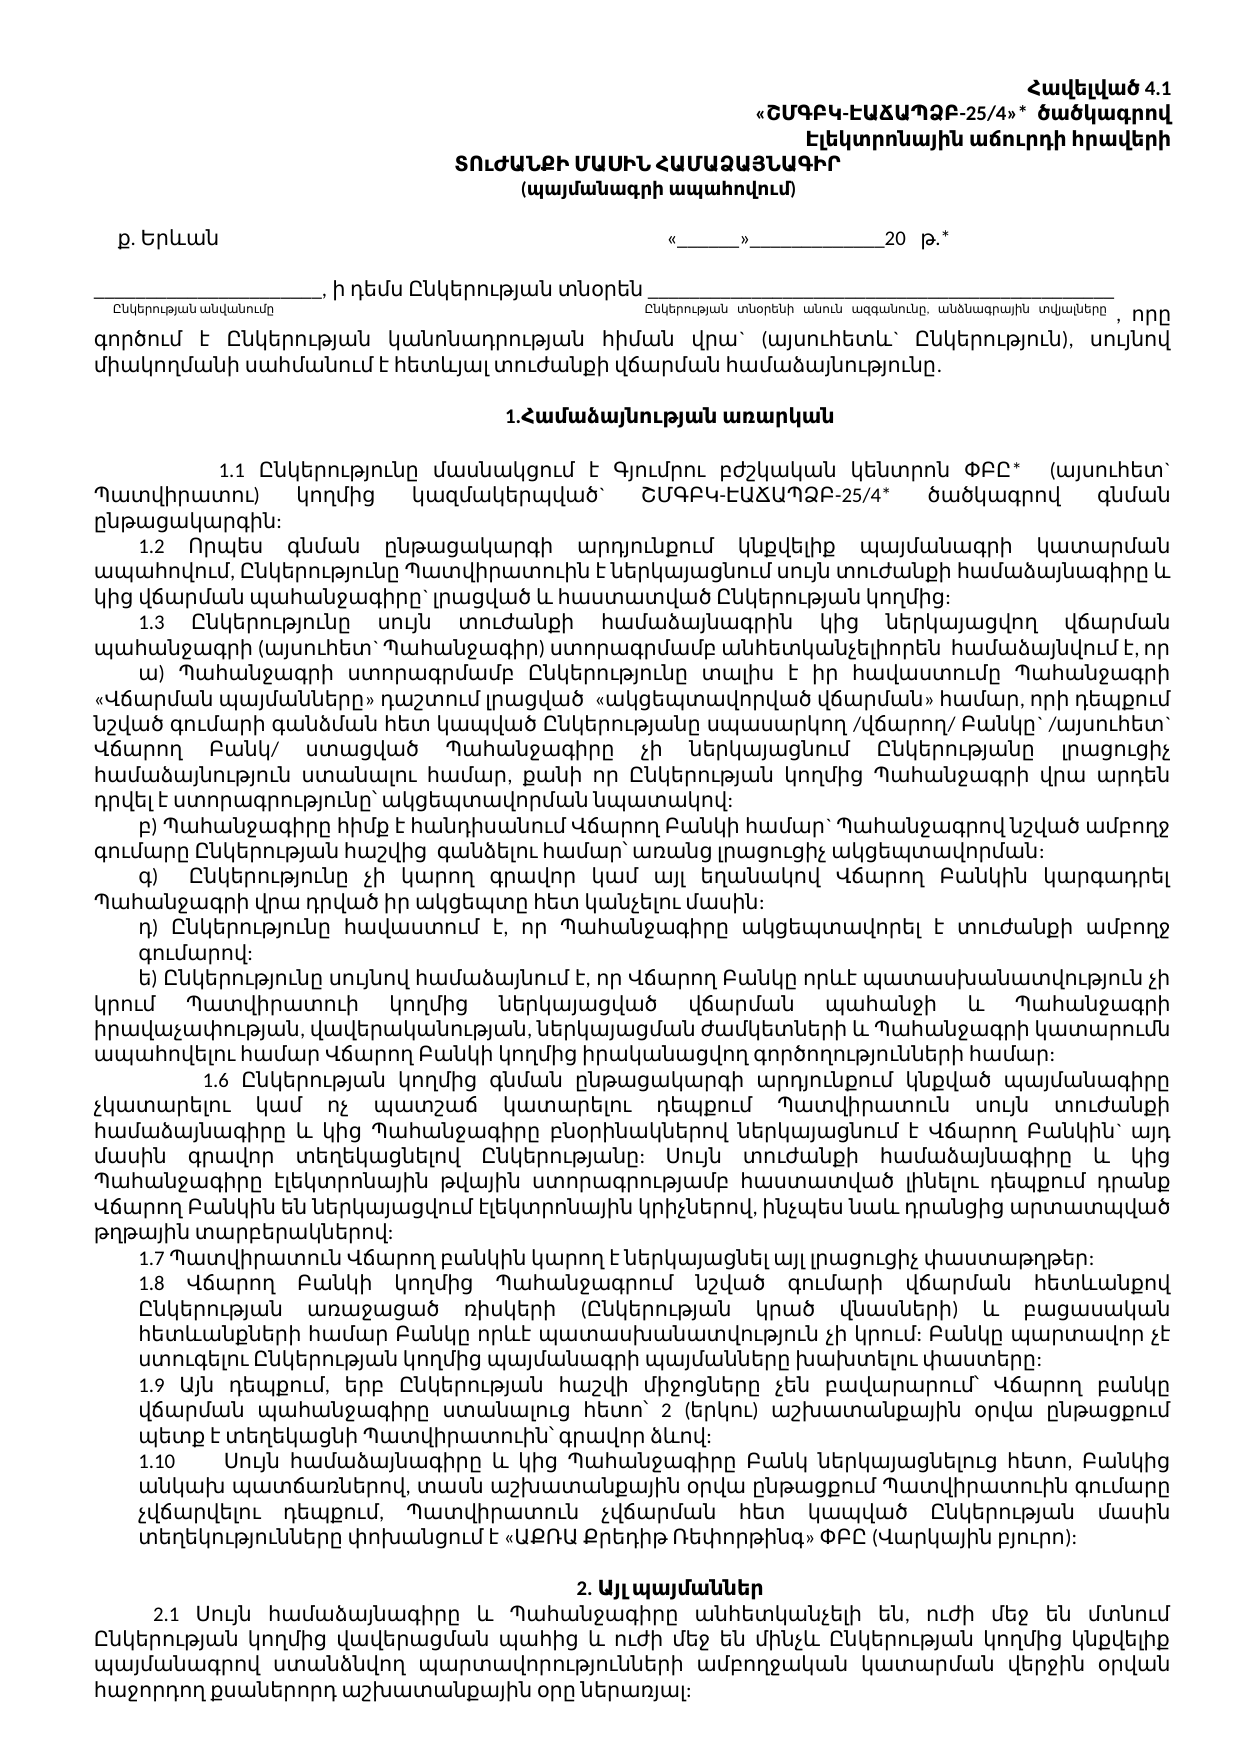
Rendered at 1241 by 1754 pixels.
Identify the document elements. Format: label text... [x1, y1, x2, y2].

text 1.9 Այն դեպքում, երբ Ընկերության հաշվի միջոցները չեն բավարարում՝ Վճարող բանկը վճարման պահանջագիրը ստանալուց հետո՝ 2 (երկու) աշխատանքային օրվա ընթացքում պետք է տեղեկացնի Պատվիրատուին՝ գրավոր ձևով: [138, 1372, 1171, 1448]
text 1.Համաձայնության առարկան [169, 403, 1171, 428]
text ՏՈւԺԱՆՔԻ ՄԱՍԻՆ ՀԱՄԱՁԱՅՆԱԳԻՐ [94, 151, 1171, 177]
text բ) Պահանջագիրը հիմք է հանդիսանում Վճարող Բանկի համար` Պահանջագրով նշված ամբողջ գումարը Ընկերության հաշվից գանձելու համար՝ առանց լրացուցիչ ակցեպտավորման: [94, 813, 1171, 864]
text Էլեկտրոնային աճուրդի հրավերի [94, 126, 1171, 151]
text 2. Այլ պայմաններ [169, 1575, 1171, 1601]
text 1.8 Վճարող Բանկի կողմից Պահանջագրում նշված գումարի վճարման հետևանքով Ընկերության առաջացած ռիսկերի (Ընկերության կրած վնասների) և բացասական հետևանքների համար Բանկը որևէ պատասխանատվություն չի կրում: Բանկը պարտավոր չէ ստուգելու Ընկերության կողմից պայմանագրի պայմանները խախտելու փաստերը: [138, 1270, 1171, 1372]
text գ) Ընկերությունը չի կարող գրավոր կամ այլ եղանակով Վճարող Բանկին կարգադրել Պահանջագրի վրա դրված իր ակցեպտը հետ կանչելու մասին: [94, 864, 1171, 914]
text ք. Երևան «______»_____________20 թ.* [94, 225, 1171, 250]
text դ) Ընկերությունը հավաստում է, որ Պահանջագիրը ակցեպտավորել է տուժանքի ամբողջ գումարով: [138, 914, 1171, 965]
text Հավելված 4.1 [94, 75, 1171, 100]
text ա) Պահանջագրի ստորագրմամբ Ընկերությունը տալիս է իր հավաստումը Պահանջագրի «Վճարման պայմանները» դաշտում լրացված «ակցեպտավորված վճարման» համար, որի դեպքում նշված գումարի գանձման հետ կապված Ընկերությանը սպասարկող /վճարող/ Բանկը` /այսուհետ` Վճարող Բանկ/ ստացված Պահանջագիրը չի ներկայացնում Ընկերությանը լրացուցիչ համաձայնություն ստանալու համար, քանի որ Ընկերության կողմից Պահանջագրի վրա արդեն դրվել է ստորագրությունը՝ ակցեպտավորման նպատակով: [94, 660, 1171, 813]
text Ընկերության անվանումը Ընկերության տնօրենի անուն ազգանունը, անձնագրային տվյալները , որը գործում է Ընկերության կանոնադրության հիման վրա` (այսուհետև` Ընկերություն), սույնով միակողմանի սահմանում է հետևյալ տուժանքի վճարման համաձայնությունը. [94, 301, 1171, 377]
text 1.6 Ընկերության կողմից գնման ընթացակարգի արդյունքում կնքված պայմանագիրը չկատարելու կամ ոչ պատշաճ կատարելու դեպքում Պատվիրատուն սույն տուժանքի համաձայնագիրը և կից Պահանջագիրը բնօրինակներով ներկայացնում է Վճարող Բանկին` այդ մասին գրավոր տեղեկացնելով Ընկերությանը: Սույն տուժանքի համաձայնագիրը և կից Պահանջագիրը էլեկտրոնային թվային ստորագրությամբ հաստատված լինելու դեպքում դրանք Վճարող Բանկին են ներկայացվում էլեկտրոնային կրիչներով, ինչպես նաև դրանցից արտատպված թղթային տարբերակներով: [94, 1067, 1171, 1245]
text «ՇՄԳԲԿ-ԷԱՃԱՊՁԲ-25/4»* ծածկագրով [94, 100, 1171, 126]
text 1.1 Ընկերությունը մասնակցում է Գյումրու բժշկական կենտրոն ՓԲԸ* (այսուհետ` Պատվիրատու) կողմից կազմակերպված` ՇՄԳԲԿ-ԷԱՃԱՊՁԲ-25/4* ծածկագրով գնման ընթացակարգին: [94, 457, 1171, 533]
text 1.7 Պատվիրատուն Վճարող բանկին կարող է ներկայացնել այլ լրացուցիչ փաստաթղթեր: [138, 1245, 1171, 1270]
text ե) Ընկերությունը սույնով համաձայնում է, որ Վճարող Բանկը որևէ պատասխանատվություն չի կրում Պատվիրատուի կողմից ներկայացված վճարման պահանջի և Պահանջագրի իրավաչափության, վավերականության, ներկայացման ժամկետների և Պահանջագրի կատարումն ապահովելու համար Վճարող Բանկի կողմից իրականացվող գործողությունների համար: [94, 965, 1171, 1067]
text (պայմանագրի ապահովում) [94, 177, 1171, 199]
text 2.1 Սույն համաձայնագիրը և Պահանջագիրը անհետկանչելի են, ուժի մեջ են մտնում Ընկերության կողմից վավերացման պահից և ուժի մեջ են մինչև Ընկերության կողմից կնքվելիք պայմանագրով ստանձնվող պարտավորությունների ամբողջական կատարման վերջին օրվան հաջորդող քսաներորդ աշխատանքային օրը ներառյալ: [94, 1601, 1171, 1702]
text ______________________, ի դեմս Ընկերության տնօրեն _____________________________________________ [94, 276, 1171, 301]
text 1.2 Որպես գնման ընթացակարգի արդյունքում կնքվելիք պայմանագրի կատարման ապահովում, Ընկերությունը Պատվիրատուին է ներկայացնում սույն տուժանքի համաձայնագիրը և կից վճարման պահանջագիրը` լրացված և հաստատված Ընկերության կողմից: [94, 533, 1171, 609]
text 1.3 Ընկերությունը սույն տուժանքի համաձայնագրին կից ներկայացվող վճարման պահանջագրի (այսուհետ` Պահանջագիր) ստորագրմամբ անհետկանչելիորեն համաձայնվում է, որ [94, 609, 1171, 660]
text 1.10 Սույն համաձայնագիրը և կից Պահանջագիրը Բանկ ներկայացնելուց հետո, Բանկից անկախ պատճառներով, տասն աշխատանքային օրվա ընթացքում Պատվիրատուին գումարը չվճարվելու դեպքում, Պատվիրատուն չվճարման հետ կապված Ընկերության մասին տեղեկությունները փոխանցում է «ԱՔՌԱ Քրեդիթ Ռեփորթինգ» ՓԲԸ (Վարկային բյուրո): [138, 1448, 1171, 1550]
